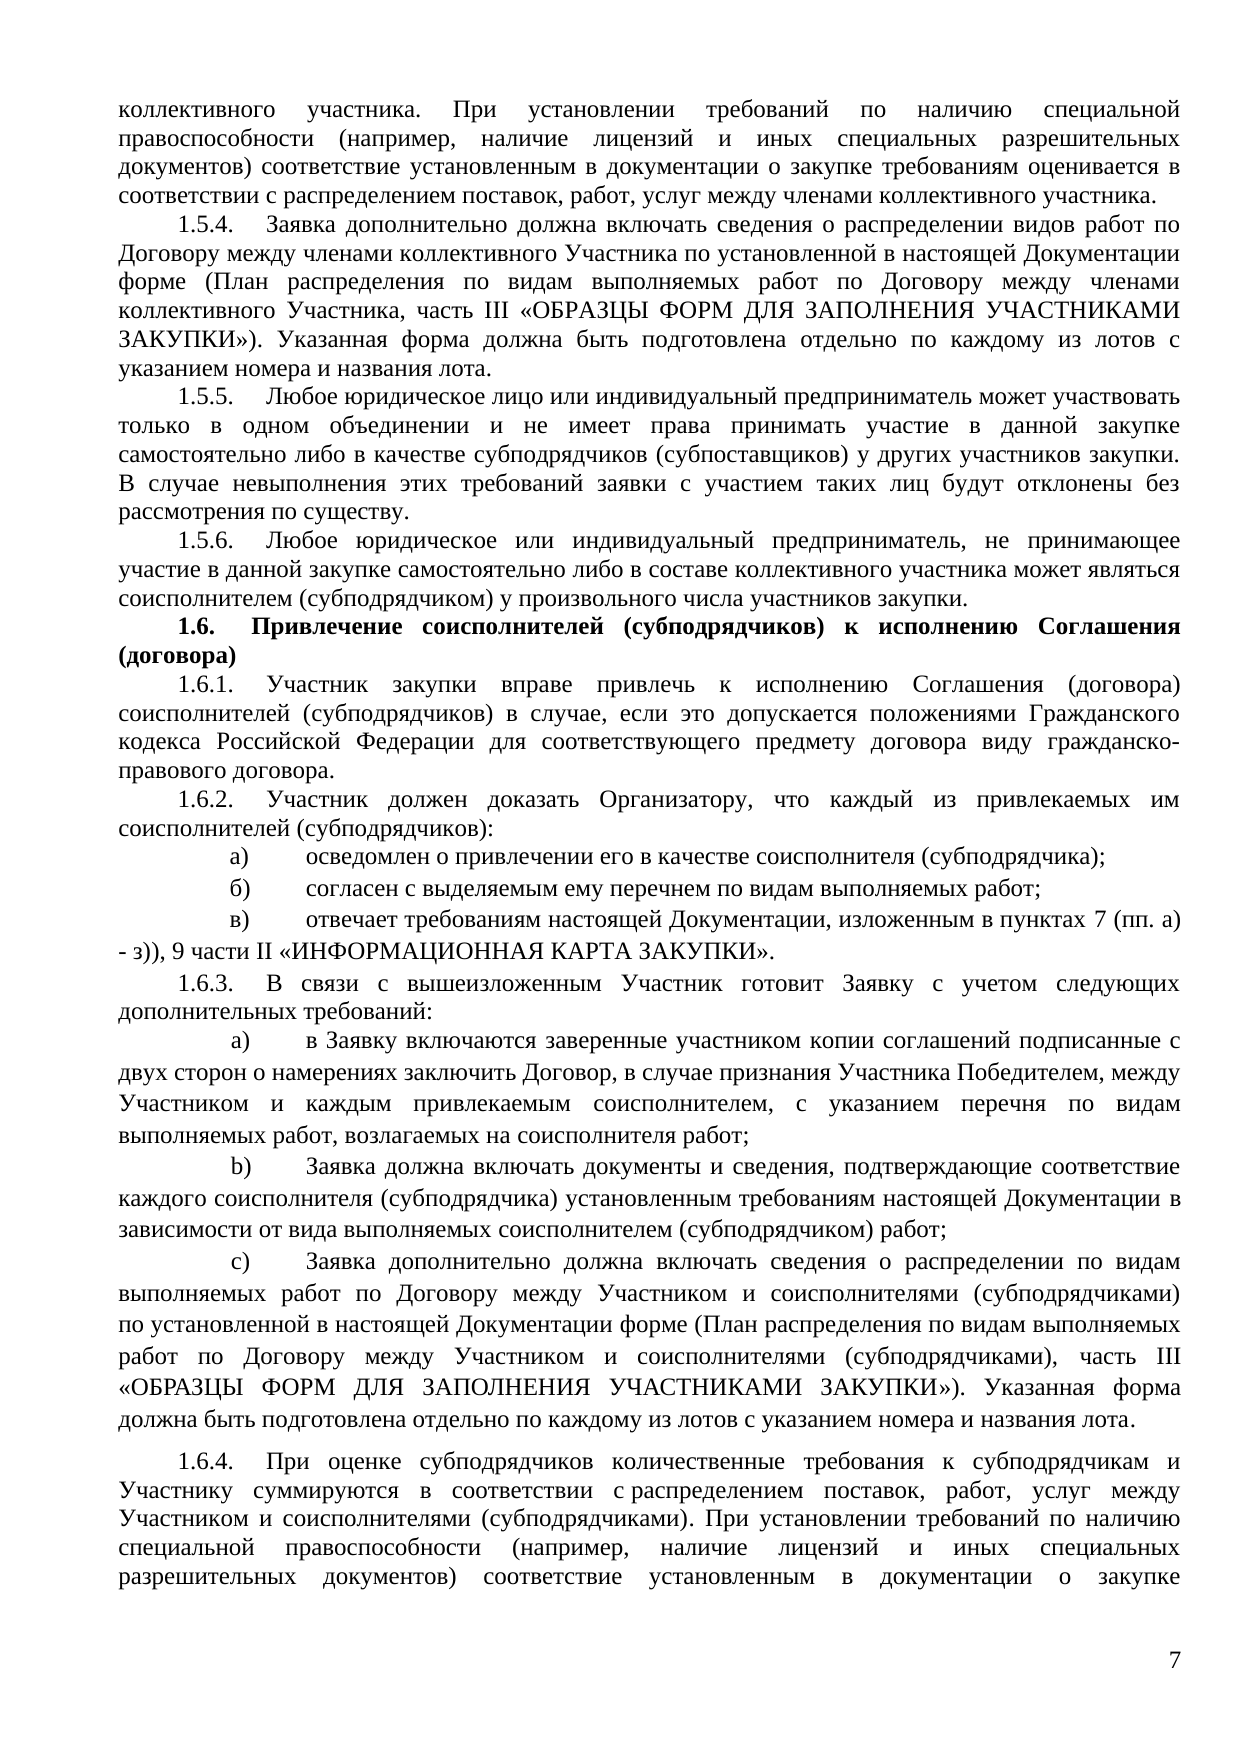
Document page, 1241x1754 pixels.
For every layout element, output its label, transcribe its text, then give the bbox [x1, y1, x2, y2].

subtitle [118, 94, 1181, 209]
list Заявка дополнительно должна включать сведения о распределении видов работ по Договору между членами коллективного Участника по установленной в настоящей Документации форме (План распределения по видам выполняемых работ по Договору между членами коллективного Участника, часть III «ОБРАЗЦЫ ФОРМ ДЛЯ ЗАПОЛНЕНИЯ УЧАСТНИКАМИ ЗАКУПКИ»). Указанная форма должна быть подготовлена отдельно по каждому из лотов с указанием номера и названия лота. [118, 209, 1181, 381]
list Заявка должна включать документы и сведения, подтверждающие соответствие каждого соисполнителя (субподрядчика) установленным требованиям настоящей Документации в зависимости от вида выполняемых соисполнителем (субподрядчиком) работ; [118, 1151, 1181, 1243]
subtitle Любое юридическое лицо или индивидуальный предприниматель может участвовать только в одном объединении и не имеет права принимать участие в данной закупке самостоятельно либо в качестве субподрядчиков (субпоставщиков) у других участников закупки. В случае невыполнения этих требований заявки с участием таких лиц будут отклонены без рассмотрения по существу. [118, 381, 1181, 525]
subtitle В связи с вышеизложенным Участник готовит Заявку с учетом следующих дополнительных требований: [118, 968, 1181, 1025]
subtitle Любое юридическое или индивидуальный предприниматель, не принимающее участие в данной закупке самостоятельно либо в составе коллективного участника может являться соисполнителем (субподрядчиком) у произвольного числа участников закупки. [118, 525, 1181, 611]
list согласен с выделяемым ему перечнем по видам выполняемых работ; [118, 873, 1181, 902]
list в Заявку включаются заверенные участником копии соглашений подписанные с двух сторон о намерениях заключить Договор, в случае признания Участника Победителем, между Участником и каждым привлекаемым соисполнителем, с указанием перечня по видам выполняемых работ, возлагаемых на соисполнителя работ; [118, 1025, 1181, 1149]
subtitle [118, 1446, 1181, 1590]
subtitle Участник закупки вправе привлечь к исполнению Соглашения (договора) соисполнителей (субподрядчиков) в случае, если это допускается положениями Гражданского кодекса Российской Федерации для соответствующего предмету договора виду гражданско-правового договора. [118, 669, 1181, 784]
list отвечает требованиям настоящей Документации, изложенным в пунктах 7 (пп. а) - з)), 9 части II «ИНФОРМАЦИОННАЯ КАРТА ЗАКУПКИ». [118, 904, 1181, 965]
list осведомлен о привлечении его в качестве соисполнителя (субподрядчика); [118, 841, 1181, 870]
list Заявка дополнительно должна включать сведения о распределении по видам выполняемых работ по Договору между Участником и соисполнителями (субподрядчиками) по установленной в настоящей Документации форме (План распределения по видам выполняемых работ по Договору между Участником и соисполнителями (субподрядчиками), часть III «ОБРАЗЦЫ ФОРМ ДЛЯ ЗАПОЛНЕНИЯ УЧАСТНИКАМИ ЗАКУПКИ»). Указанная форма должна быть подготовлена отдельно по каждому из лотов с указанием номера и названия лота. [118, 1246, 1181, 1433]
subtitle Участник должен доказать Организатору, что каждый из привлекаемых им соисполнителей (субподрядчиков): [118, 784, 1181, 841]
subtitle Привлечение соисполнителей (субподрядчиков) к исполнению Соглашения (договора) [118, 611, 1181, 669]
